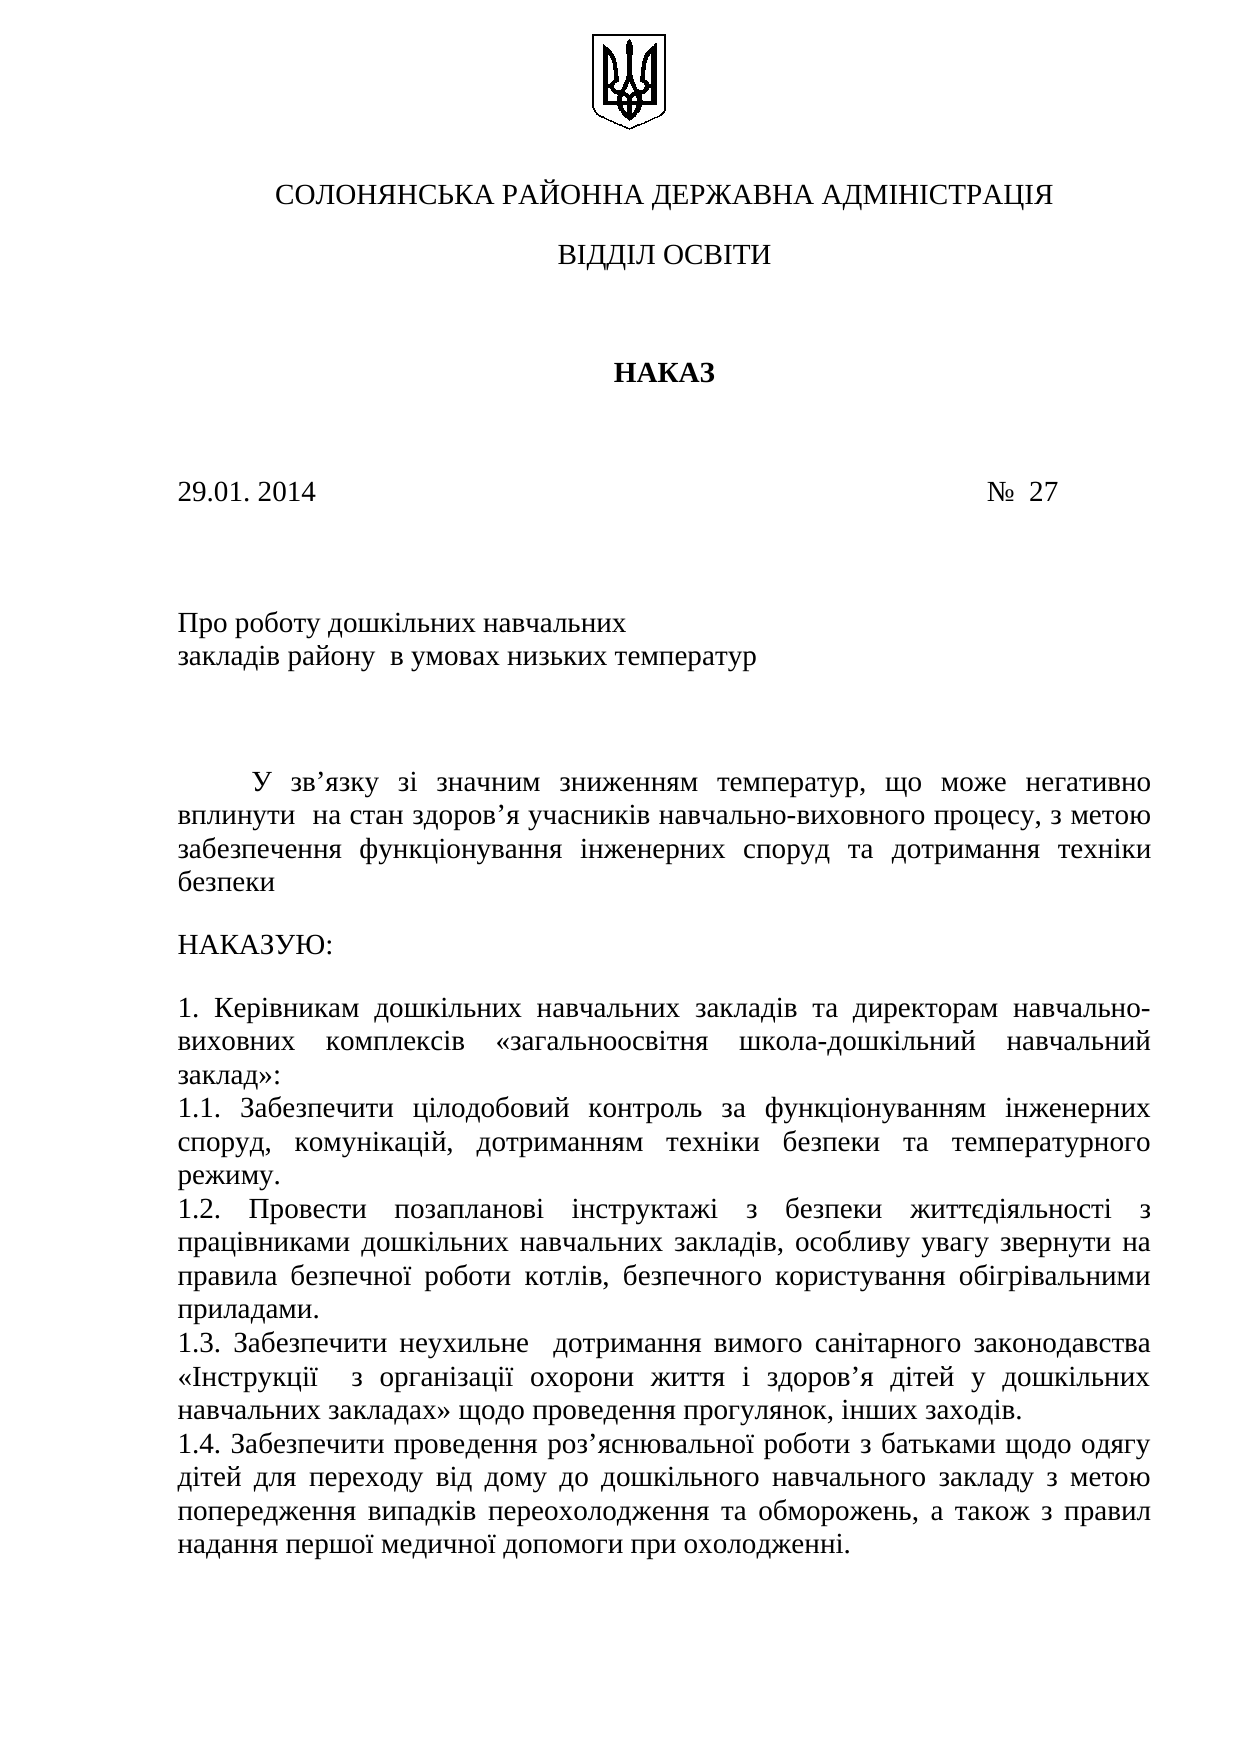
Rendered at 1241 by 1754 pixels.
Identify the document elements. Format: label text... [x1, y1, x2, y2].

text НАКАЗУЮ: [177, 927, 1152, 961]
text НАКАЗ [177, 356, 1152, 389]
text Про роботу дошкільних навчальних [177, 605, 1152, 638]
text ВІДДІЛ ОСВІТИ [177, 237, 1152, 270]
text 1.4. Забезпечити проведення роз’яснювальної роботи з батьками щодо одягу дітей для переходу від дому до дошкільного навчального закладу з метою попередження випадків переохолодження та обморожень, а також з правил надання першої медичної допомоги при охолодженні. [177, 1426, 1152, 1560]
text 1. Керівникам дошкільних навчальних закладів та директорам навчально-виховних комплексів «загальноосвітня школа-дошкільний навчальний заклад»: [177, 990, 1152, 1090]
text 1.1. Забезпечити цілодобовий контроль за функціонуванням інженерних споруд, комунікацій, дотриманням техніки безпеки та температурного режиму. [177, 1090, 1152, 1191]
text У зв’язку зі значним зниженням температур, що може негативно вплинути на стан здоров’я учасників навчально-виховного процесу, з метою забезпечення функціонування інженерних споруд та дотримання техніки безпеки [177, 764, 1152, 898]
text 1.2. Провести позапланові інструктажі з безпеки життєдіяльності з працівниками дошкільних навчальних закладів, особливу увагу звернути на правила безпечної роботи котлів, безпечного користування обігрівальними приладами. [177, 1191, 1152, 1325]
text 29.01. 2014 № 27 [177, 474, 1152, 508]
text СОЛОНЯНСЬКА РАЙОННА ДЕРЖАВНА АДМІНІСТРАЦІЯ [177, 177, 1152, 211]
text закладів району в умовах низьких температур [177, 638, 1152, 672]
text 1.3. Забезпечити неухильне дотримання вимого санітарного законодавства «Інструкції з організації охорони життя і здоров’я дітей у дошкільних навчальних закладах» щодо проведення прогулянок, інших заходів. [177, 1325, 1152, 1426]
